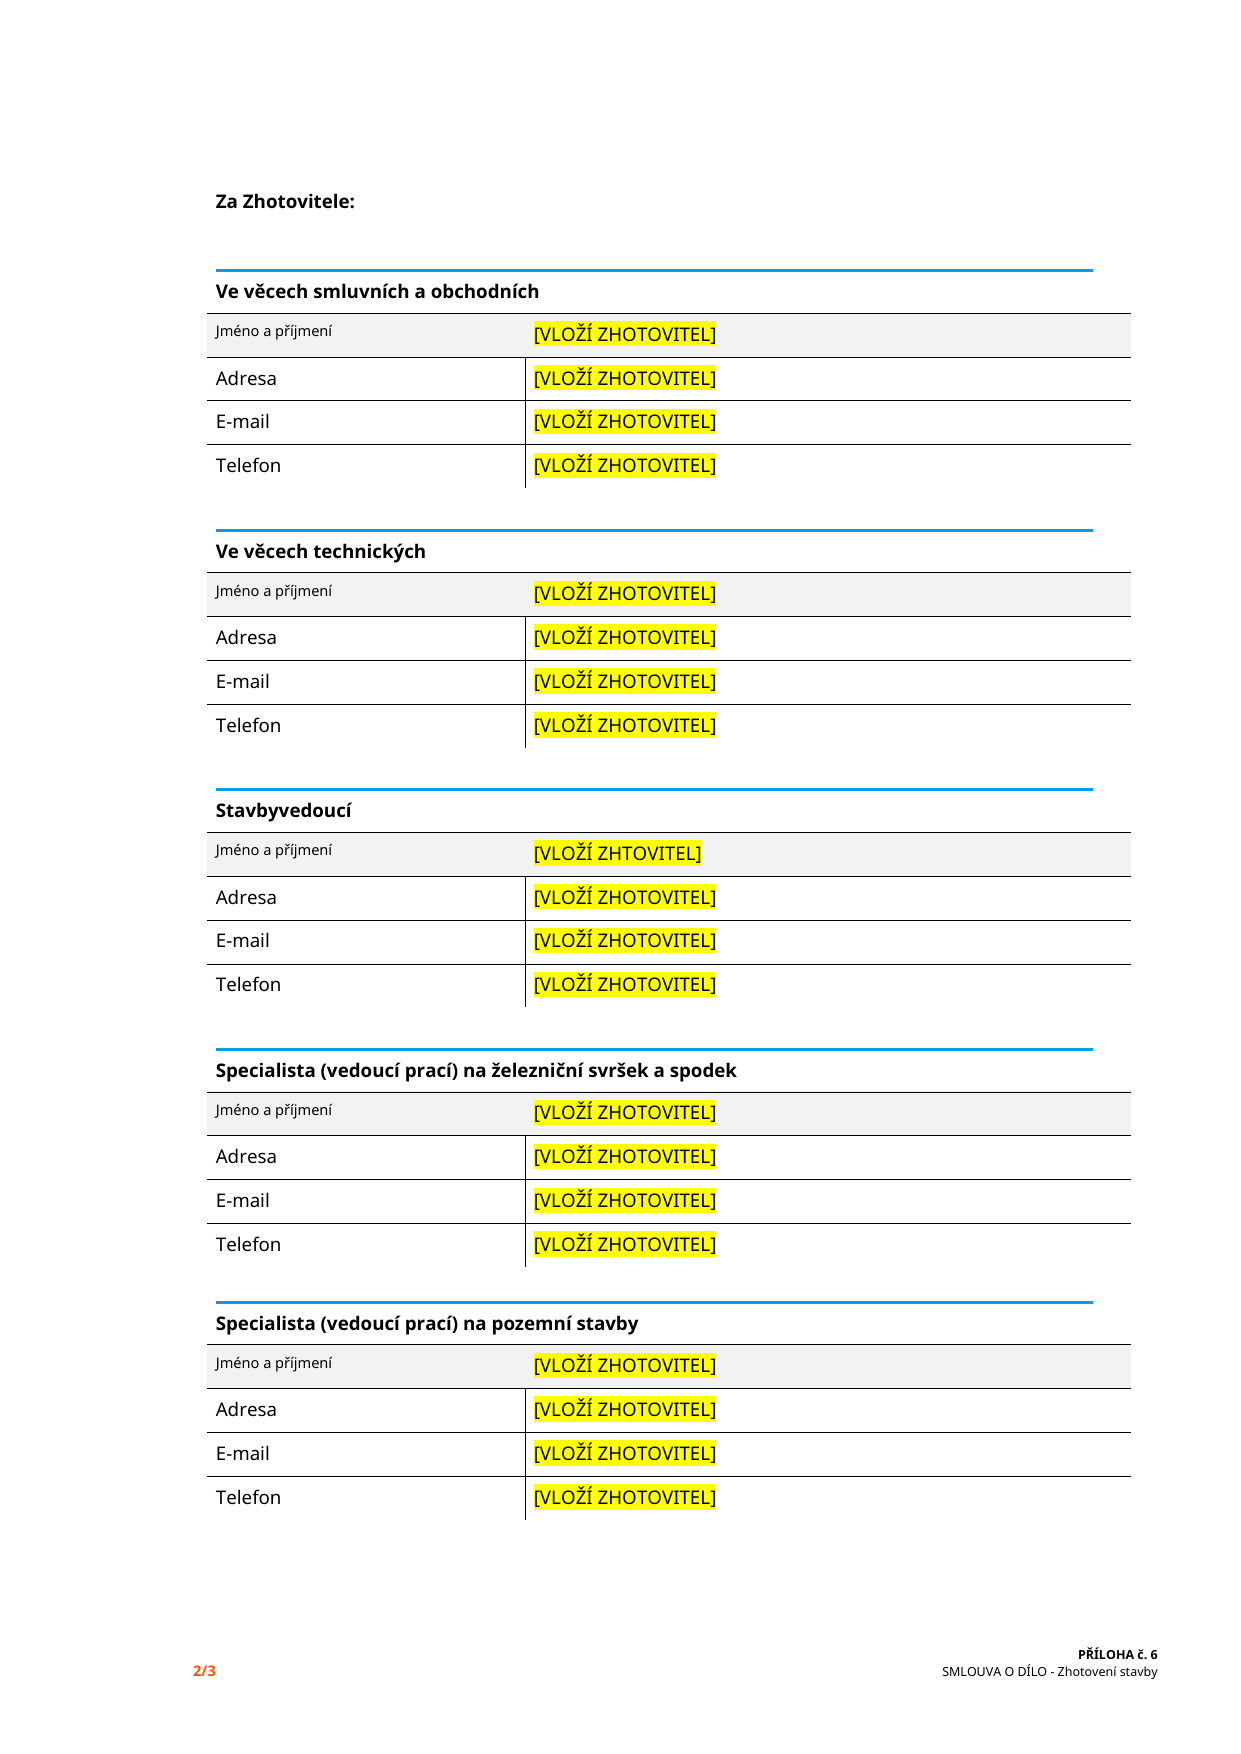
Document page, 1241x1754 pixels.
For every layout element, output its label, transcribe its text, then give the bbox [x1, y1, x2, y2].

table_cell [VLOŽÍ ZHOTOVITEL] [526, 401, 1131, 444]
table_cell [VLOŽÍ ZHOTOVITEL] [526, 1136, 1131, 1179]
table_cell [VLOŽÍ ZHOTOVITEL] [526, 661, 1131, 704]
table_cell E-mail [207, 1180, 525, 1223]
table_cell [VLOŽÍ ZHOTOVITEL] [526, 705, 1131, 748]
table_cell [VLOŽÍ ZHOTOVITEL] [526, 1433, 1131, 1476]
table_cell Adresa [207, 1136, 525, 1179]
text Specialista (vedoucí prací) na pozemní stavby [216, 1304, 1093, 1336]
table_cell Telefon [207, 1224, 525, 1267]
table_header [VLOŽÍ ZHOTOVITEL] [526, 1345, 1131, 1388]
table_cell Adresa [207, 617, 525, 660]
text Ve věcech smluvních a obchodních [216, 272, 1093, 304]
table_header [VLOŽÍ ZHTOVITEL] [526, 833, 1131, 876]
table_cell [VLOŽÍ ZHOTOVITEL] [526, 1477, 1131, 1520]
table_cell [VLOŽÍ ZHOTOVITEL] [526, 921, 1131, 963]
table_cell [VLOŽÍ ZHOTOVITEL] [526, 358, 1131, 400]
text Ve věcech technických [216, 532, 1093, 563]
table_header Jméno a příjmení [207, 833, 526, 876]
table_cell [VLOŽÍ ZHOTOVITEL] [526, 617, 1131, 660]
table_cell Telefon [207, 705, 525, 748]
table_header [VLOŽÍ ZHOTOVITEL] [526, 314, 1131, 357]
table_header Jméno a příjmení [207, 1093, 526, 1135]
table_cell Telefon [207, 1477, 525, 1520]
table_cell E-mail [207, 921, 525, 963]
table_cell Telefon [207, 965, 525, 1007]
table_header Jméno a příjmení [207, 1345, 526, 1388]
text Specialista (vedoucí prací) na železniční svršek a spodek [216, 1051, 1093, 1083]
table_cell Telefon [207, 445, 525, 488]
table_cell E-mail [207, 661, 525, 704]
table_cell [VLOŽÍ ZHOTOVITEL] [526, 877, 1131, 919]
table_header Jméno a příjmení [207, 573, 526, 616]
table_header Jméno a příjmení [207, 314, 526, 357]
text Stavbyvedoucí [216, 791, 1093, 823]
table_cell Adresa [207, 1389, 525, 1432]
table_cell Adresa [207, 358, 525, 400]
text Za Zhotovitele: [216, 188, 1093, 213]
table_cell [VLOŽÍ ZHOTOVITEL] [526, 965, 1131, 1007]
table_header [VLOŽÍ ZHOTOVITEL] [526, 573, 1131, 616]
table_cell [VLOŽÍ ZHOTOVITEL] [526, 1224, 1131, 1267]
table_cell E-mail [207, 1433, 525, 1476]
table_cell [VLOŽÍ ZHOTOVITEL] [526, 1180, 1131, 1223]
table_cell E-mail [207, 401, 525, 444]
table_cell [VLOŽÍ ZHOTOVITEL] [526, 1389, 1131, 1432]
table_cell [VLOŽÍ ZHOTOVITEL] [526, 445, 1131, 488]
table_header [VLOŽÍ ZHOTOVITEL] [526, 1093, 1131, 1135]
table_cell Adresa [207, 877, 525, 919]
